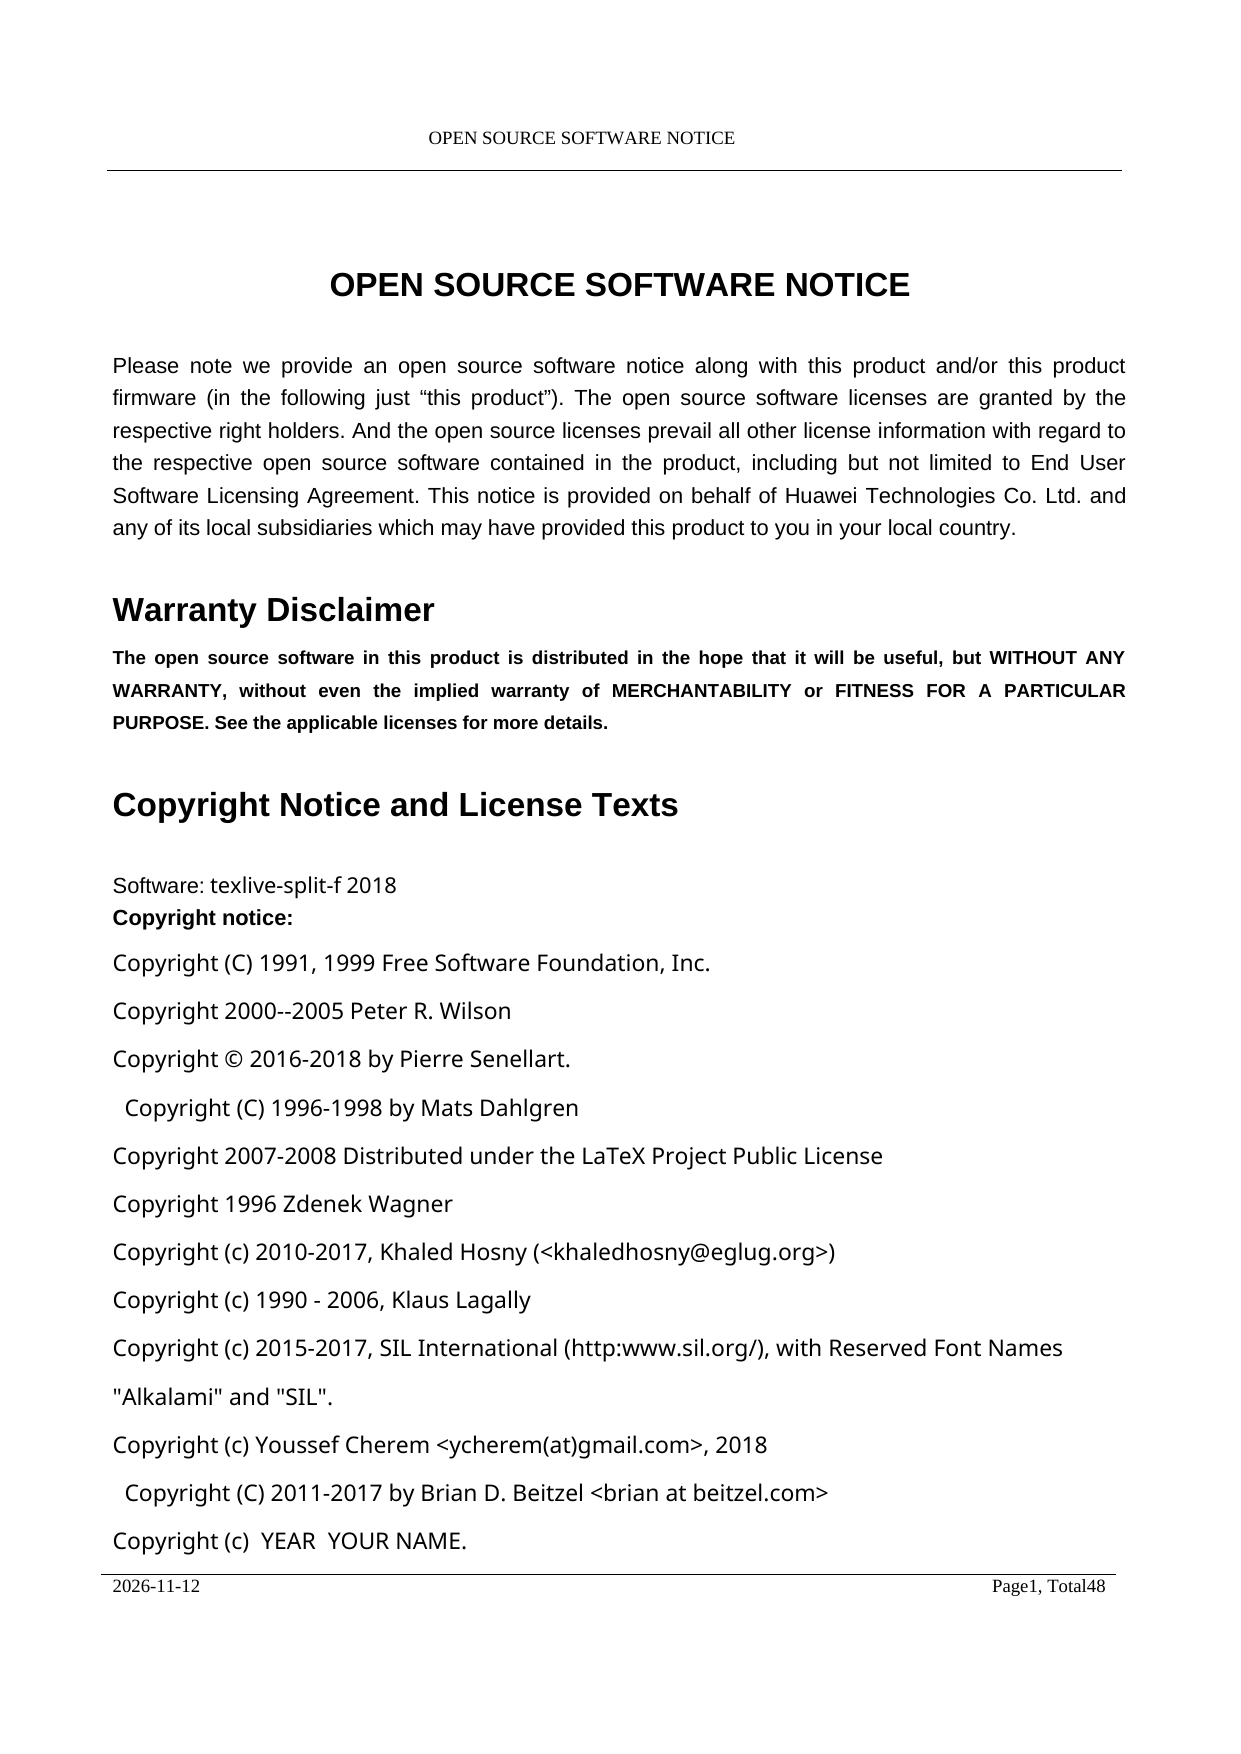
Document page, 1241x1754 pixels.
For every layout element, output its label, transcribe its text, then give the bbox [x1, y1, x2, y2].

text Copyright © 2016-2018 by Pierre Senellart. [112, 1043, 1128, 1075]
text Copyright 2000--2005 Peter R. Wilson [112, 995, 1128, 1027]
text Copyright (c) 2010-2017, Khaled Hosny (<khaledhosny@eglug.org>) [112, 1235, 1128, 1268]
text Copyright 1996 Zdenek Wagner [112, 1187, 1128, 1220]
text Copyright (c) Youssef Cherem <ycherem(at)gmail.com>, 2018 [112, 1428, 1128, 1461]
text Warranty Disclaimer [112, 576, 1128, 641]
text Copyright (C) 1996-1998 by Mats Dahlgren [112, 1091, 1128, 1123]
text Please note we provide an open source software notice along with this product and/or this product firmware (in the following just “this product”). The open source software licenses are granted by the respective right holders. And the open source licenses prevail all other license information with regard to the respective open source software contained in the product, including but not limited to End User Software Licensing Agreement. This notice is provided on behalf of Huawei Technologies Co. Ltd. and any of its local subsidiaries which may have provided this product to you in your local country. [112, 349, 1128, 544]
text Copyright 2007-2008 Distributed under the LaTeX Project Public License [112, 1139, 1128, 1172]
text Copyright (c) 1990 - 2006, Klaus Lagally [112, 1283, 1128, 1316]
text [112, 1477, 1128, 1509]
text Copyright (c) 2015-2017, SIL International (http:www.sil.org/), with Reserved Font Names "Alkalami" and "SIL". [112, 1332, 1128, 1413]
text OPEN SOURCE SOFTWARE NOTICE [112, 251, 1128, 316]
text Copyright (c) YEAR YOUR NAME. [112, 1525, 1128, 1557]
text Copyright notice: [112, 901, 1128, 934]
text The open source software in this product is distributed in the hope that it will be useful, but WITHOUT ANY WARRANTY, without even the implied warranty of MERCHANTABILITY or FITNESS FOR A PARTICULAR PURPOSE. See the applicable licenses for more details. [112, 641, 1128, 739]
text Copyright Notice and License Texts [112, 771, 1128, 836]
text Copyright (C) 1991, 1999 Free Software Foundation, Inc. [112, 947, 1128, 979]
text Software: texlive-split-f 2018 [112, 869, 1128, 901]
